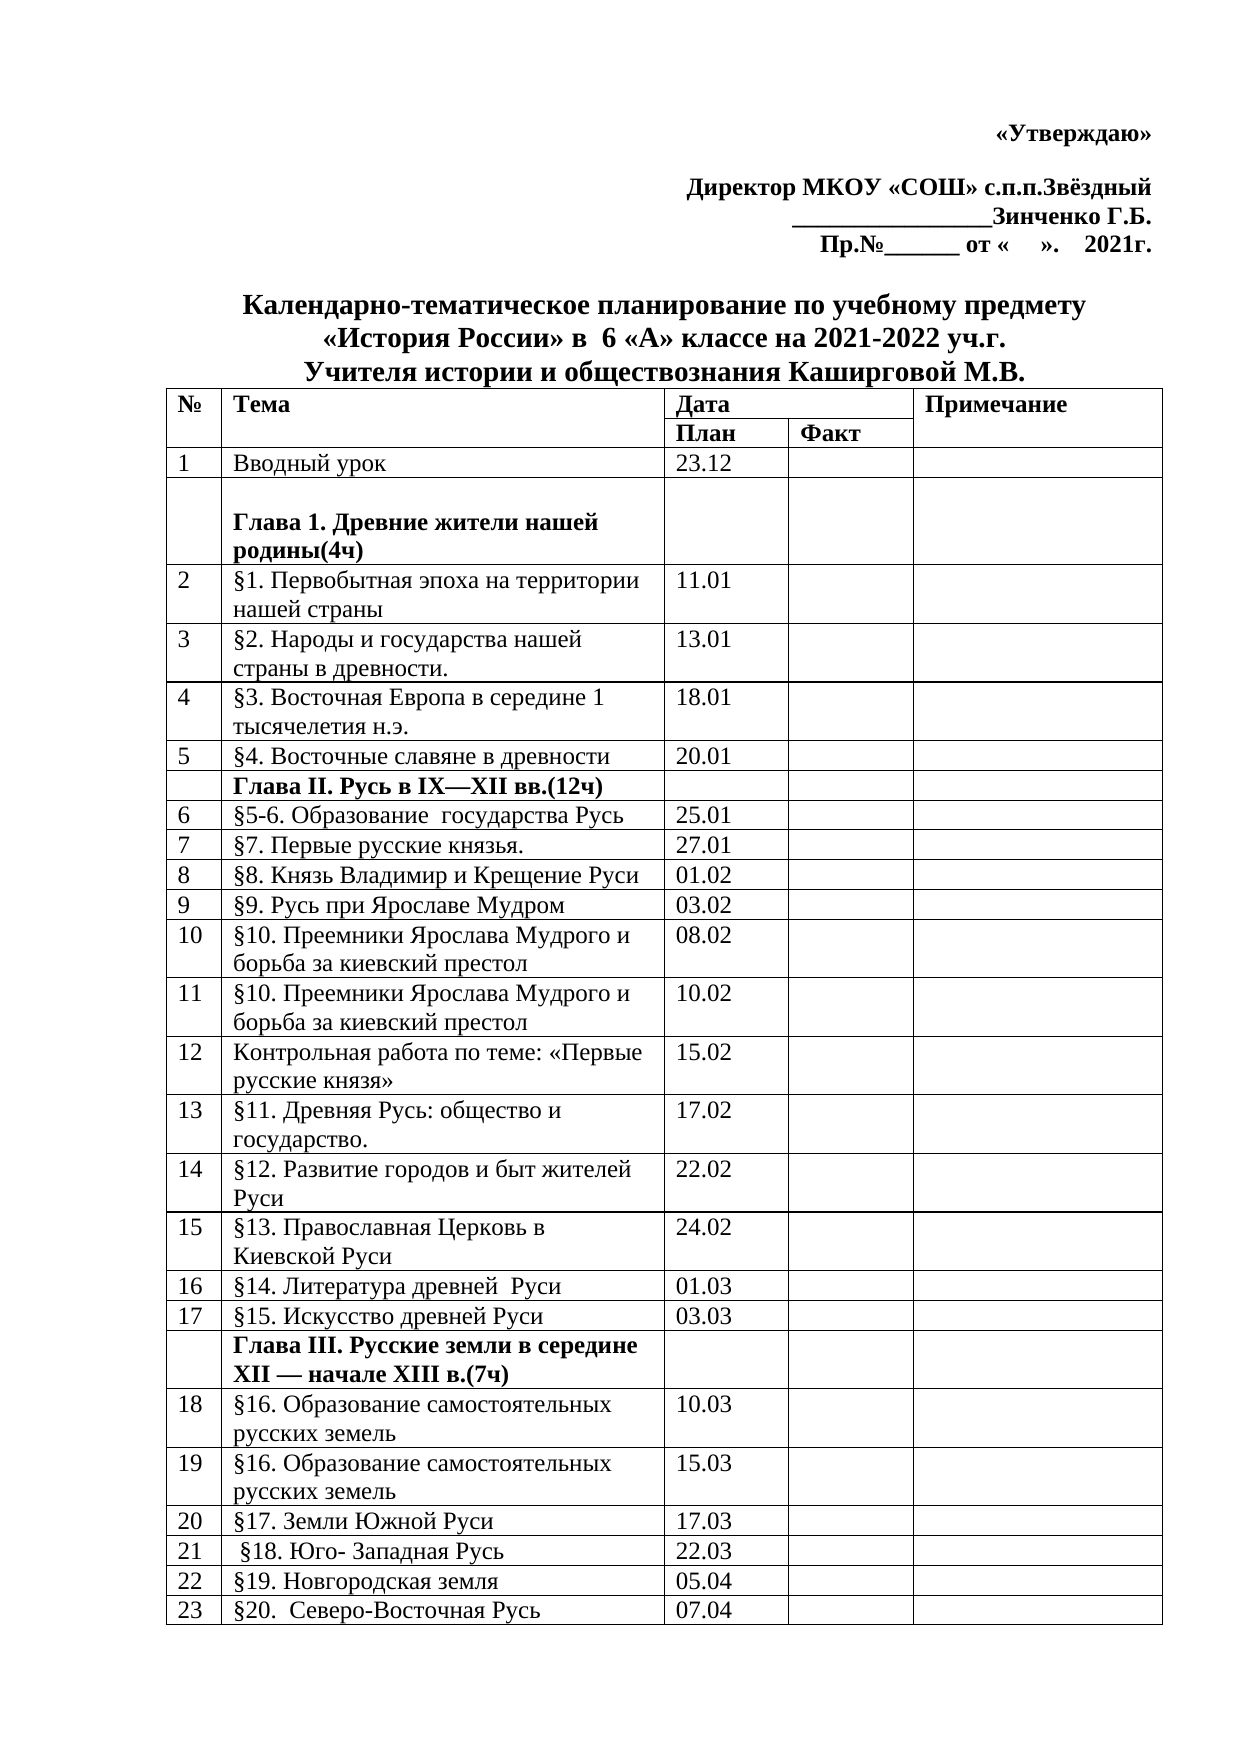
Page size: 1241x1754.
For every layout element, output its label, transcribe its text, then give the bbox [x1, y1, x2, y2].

table_cell [789, 1154, 913, 1211]
table_cell §12. Развитие городов и быт жителей Руси [222, 1154, 664, 1211]
table_cell [789, 1213, 913, 1270]
text Пр.№______ от « ». 2021г. [177, 229, 1152, 258]
table_cell 1 [167, 448, 221, 477]
table_cell 23 [167, 1596, 221, 1624]
table_cell [914, 1389, 1162, 1447]
table_cell [789, 1037, 913, 1094]
table_cell [789, 478, 913, 564]
table_cell [665, 478, 788, 564]
table_cell 9 [167, 890, 221, 919]
table_cell [914, 1566, 1162, 1594]
table_cell [665, 1331, 788, 1388]
table_cell §9. Русь при Ярославе Мудром [222, 890, 664, 919]
table_cell §7. Первые русские князья. [222, 830, 664, 859]
table_cell [914, 683, 1162, 740]
table_cell [789, 1596, 913, 1624]
table_cell [789, 1536, 913, 1565]
table_cell 01.03 [665, 1271, 788, 1300]
table_cell §18. Юго- Западная Русь [222, 1536, 664, 1565]
table_cell Глава 1. Древние жители нашей родины(4ч) [222, 478, 664, 564]
table_cell §1. Первобытная эпоха на территории нашей страны [222, 565, 664, 623]
table_cell [914, 1154, 1162, 1211]
table_cell [167, 771, 221, 799]
table_cell 03.02 [665, 890, 788, 919]
table_cell [789, 1506, 913, 1535]
table_cell [914, 771, 1162, 799]
table_cell [914, 920, 1162, 977]
table_cell 19 [167, 1448, 221, 1505]
table_cell [914, 624, 1162, 681]
table_cell Глава II. Русь в IX—XII вв.(12ч) [222, 771, 664, 799]
table_cell 6 [167, 801, 221, 829]
table_header Тема [222, 389, 664, 447]
table_cell §13. Православная Церковь в Киевской Руси [222, 1213, 664, 1270]
table_cell 13 [167, 1095, 221, 1153]
table_cell §11. Древняя Русь: общество и государство. [222, 1095, 664, 1153]
table_cell 10.02 [665, 978, 788, 1036]
table_cell 15.02 [665, 1037, 788, 1094]
table_cell [914, 890, 1162, 919]
table_cell [665, 771, 788, 799]
table_cell [914, 801, 1162, 829]
table_cell [789, 1331, 913, 1388]
table_cell [914, 1596, 1162, 1624]
table_cell [914, 741, 1162, 770]
table_cell [789, 801, 913, 829]
table_cell [789, 1095, 913, 1153]
table_cell 7 [167, 830, 221, 859]
table_cell §5-6. Образование государства Русь [222, 801, 664, 829]
table_cell Вводный урок [222, 448, 664, 477]
table_cell 3 [167, 624, 221, 681]
table_cell 11.01 [665, 565, 788, 623]
text Учителя истории и обществознания Каширговой М.В. [177, 354, 1152, 388]
table_cell 13.01 [665, 624, 788, 681]
table_cell [789, 1271, 913, 1300]
table_cell [914, 1448, 1162, 1505]
table_cell [789, 565, 913, 623]
table_cell [914, 830, 1162, 859]
table_cell Глава III. Русские земли в середине XII — начале XIII в.(7ч) [222, 1331, 664, 1388]
table_cell §19. Новгородская земля [222, 1566, 664, 1594]
table_cell 22.03 [665, 1536, 788, 1565]
table_cell 5 [167, 741, 221, 770]
table_cell 01.02 [665, 860, 788, 889]
table_cell [914, 565, 1162, 623]
table_cell [789, 978, 913, 1036]
table_cell 22.02 [665, 1154, 788, 1211]
table_cell [789, 741, 913, 770]
table_cell §16. Образование самостоятельных русских земель [222, 1448, 664, 1505]
table_cell 23.12 [665, 448, 788, 477]
table_cell [914, 1095, 1162, 1153]
table_cell [914, 860, 1162, 889]
table_cell [789, 624, 913, 681]
table_cell [914, 448, 1162, 477]
table_cell [789, 860, 913, 889]
table_cell [914, 978, 1162, 1036]
table_cell §10. Преемники Ярослава Мудрого и борьба за киевский престол [222, 920, 664, 977]
table_cell [789, 1301, 913, 1329]
table_cell 22 [167, 1566, 221, 1594]
table_cell [789, 448, 913, 477]
text Календарно-тематическое планирование по учебному предмету «История России» в 6 «А» классе на 2021-2022 уч.г. [177, 287, 1152, 354]
table_cell [914, 1037, 1162, 1094]
table_cell [789, 920, 913, 977]
table_cell [914, 1536, 1162, 1565]
table_cell 18.01 [665, 683, 788, 740]
table_cell 03.03 [665, 1301, 788, 1329]
table_cell §4. Восточные славяне в древности [222, 741, 664, 770]
table_cell 07.04 [665, 1596, 788, 1624]
table_cell 17 [167, 1301, 221, 1329]
table_cell [914, 1271, 1162, 1300]
table_cell 16 [167, 1271, 221, 1300]
table_cell 12 [167, 1037, 221, 1094]
table_cell Контрольная работа по теме: «Первые русские князя» [222, 1037, 664, 1094]
table_cell [789, 771, 913, 799]
table_header Примечание [914, 389, 1162, 447]
table_cell 15 [167, 1213, 221, 1270]
text «Утверждаю» [177, 118, 1152, 147]
table_cell 11 [167, 978, 221, 1036]
table_cell [914, 1331, 1162, 1388]
table_cell [789, 1389, 913, 1447]
table_cell 10.03 [665, 1389, 788, 1447]
table_cell §20. Северо-Восточная Русь [222, 1596, 664, 1624]
table_cell 17.03 [665, 1506, 788, 1535]
table_cell 27.01 [665, 830, 788, 859]
table_cell [789, 1566, 913, 1594]
table_cell 20 [167, 1506, 221, 1535]
table_cell Факт [789, 419, 913, 447]
table_cell 18 [167, 1389, 221, 1447]
table_cell [167, 1331, 221, 1388]
table_cell 21 [167, 1536, 221, 1565]
table_cell 17.02 [665, 1095, 788, 1153]
table_cell [789, 830, 913, 859]
table_cell §14. Литература древней Руси [222, 1271, 664, 1300]
table_cell [789, 1448, 913, 1505]
table_cell §16. Образование самостоятельных русских земель [222, 1389, 664, 1447]
table_cell §15. Искусство древней Руси [222, 1301, 664, 1329]
table_cell 15.03 [665, 1448, 788, 1505]
table_cell 2 [167, 565, 221, 623]
table_cell 14 [167, 1154, 221, 1211]
table_cell §17. Земли Южной Руси [222, 1506, 664, 1535]
table_cell 4 [167, 683, 221, 740]
table_cell §10. Преемники Ярослава Мудрого и борьба за киевский престол [222, 978, 664, 1036]
table_header № [167, 389, 221, 447]
table_cell 24.02 [665, 1213, 788, 1270]
table_cell 10 [167, 920, 221, 977]
text Директор МКОУ «СОШ» с.п.п.Звёздный [177, 172, 1152, 201]
table_cell [789, 890, 913, 919]
table_cell 8 [167, 860, 221, 889]
table_cell [167, 478, 221, 564]
table_cell [914, 1213, 1162, 1270]
table_cell [914, 1301, 1162, 1329]
table_cell 08.02 [665, 920, 788, 977]
table_cell План [665, 419, 788, 447]
table_header Дата [665, 389, 913, 417]
table_cell 25.01 [665, 801, 788, 829]
table_cell [914, 1506, 1162, 1535]
table_cell §3. Восточная Европа в середине 1 тысячелетия н.э. [222, 683, 664, 740]
table_cell §8. Князь Владимир и Крещение Руси [222, 860, 664, 889]
table_cell [914, 478, 1162, 564]
text ________________Зинченко Г.Б. [177, 201, 1152, 229]
table_cell 05.04 [665, 1566, 788, 1594]
table_cell §2. Народы и государства нашей страны в древности. [222, 624, 664, 681]
table_cell 20.01 [665, 741, 788, 770]
table_cell [789, 683, 913, 740]
